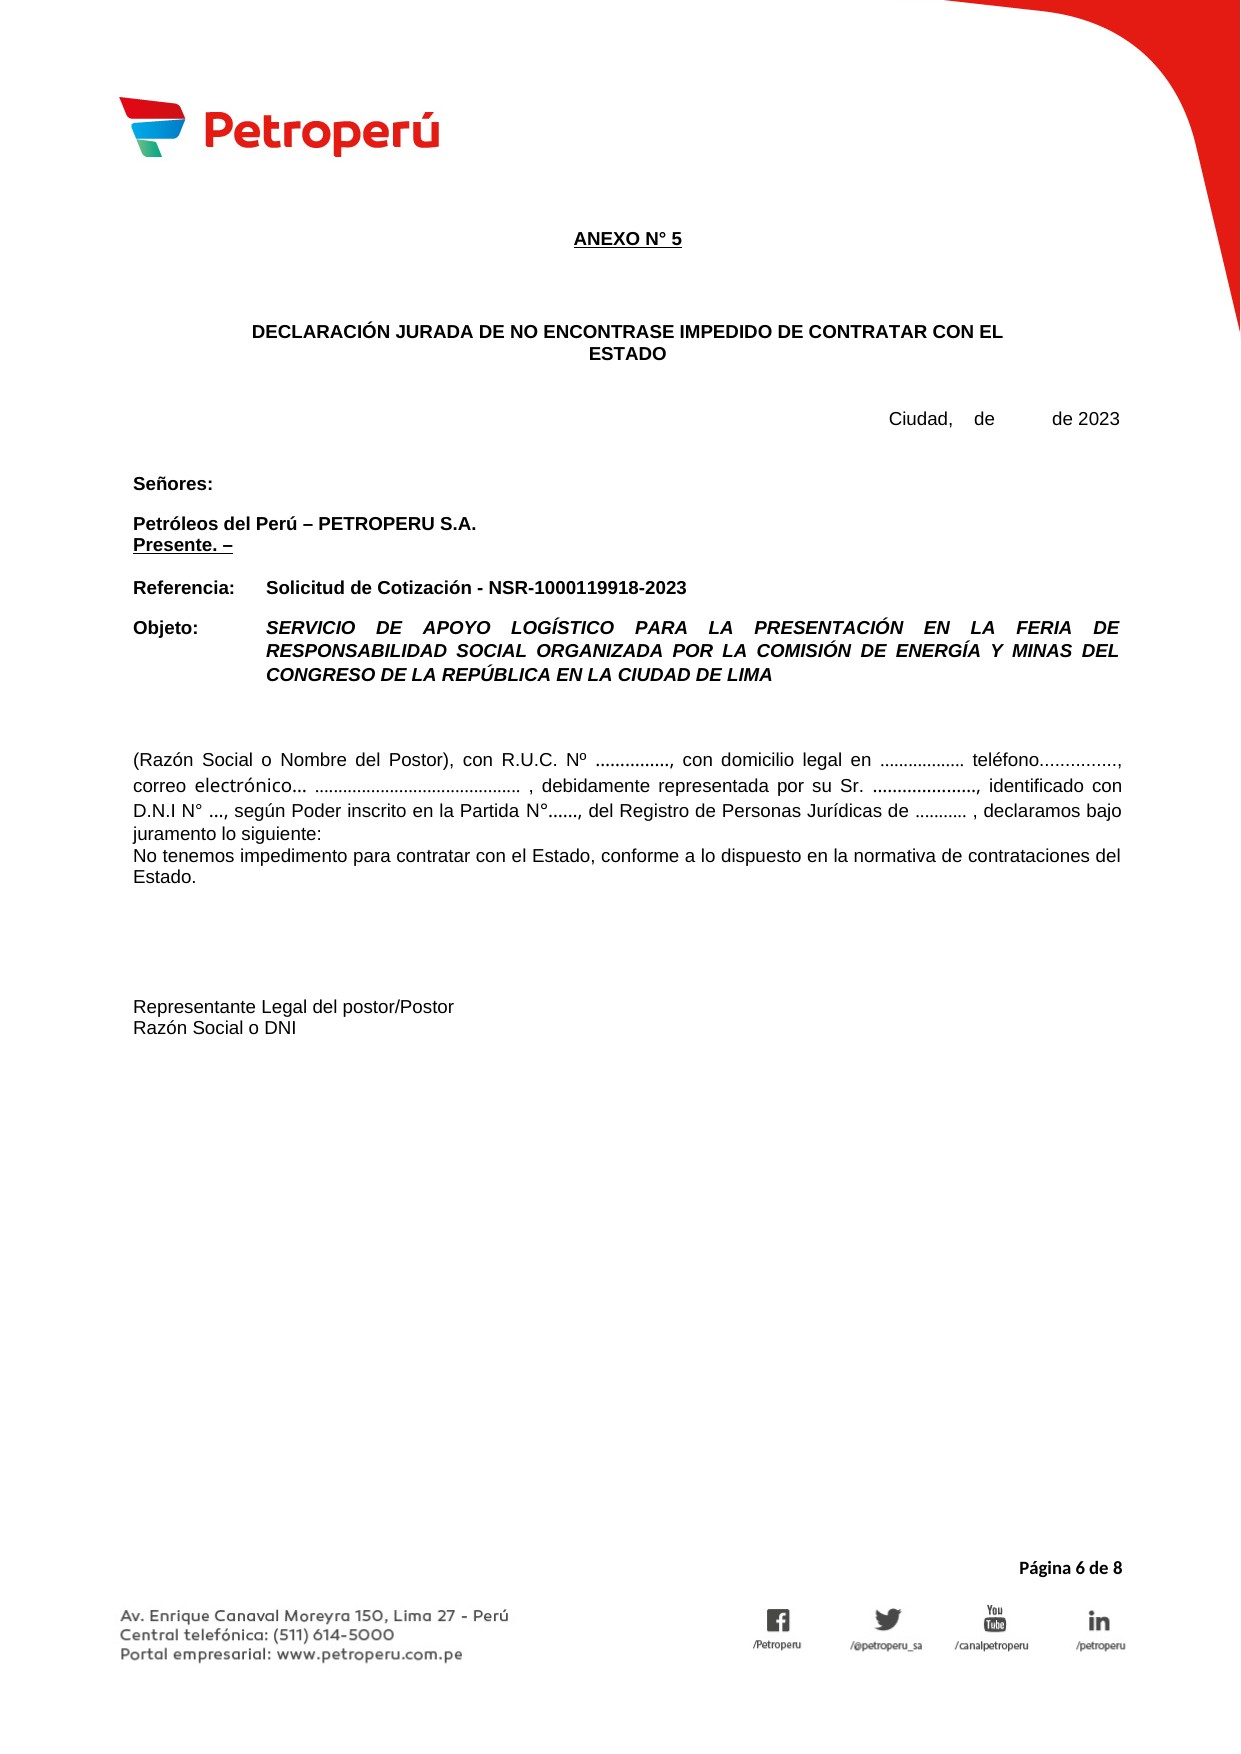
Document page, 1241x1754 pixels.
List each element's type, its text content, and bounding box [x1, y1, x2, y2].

text Ciudad, de de 2023 [724, 407, 1120, 429]
text (Razón Social o Nombre del Postor), con R.U.C. Nº ……………, con domicilio legal en .................. teléfono..............., correo electrónico… ............................................ , debidamente representada por su Sr. …………………, identificado con D.N.I N° …, según Poder inscrito en la Partida N°……, del Registro de Personas Jurídicas de ........... , declaramos bajo juramento lo siguiente: [133, 746, 1122, 844]
text Presente. – [133, 534, 1120, 556]
text Objeto: SERVICIO DE APOYO LOGÍSTICO PARA LA PRESENTACIÓN EN LA FERIA DE RESPONSABILIDAD SOCIAL ORGANIZADA POR LA COMISIÓN DE ENERGÍA Y MINAS DEL CONGRESO DE LA REPÚBLICA EN LA CIUDAD DE LIMA [133, 617, 1122, 685]
text Representante Legal del postor/Postor [133, 996, 1122, 1017]
picture [1, 1596, 1241, 1751]
text Razón Social o DNI [133, 1017, 1122, 1039]
text ANEXO N° 5 [133, 228, 1122, 249]
text Referencia: Solicitud de Cotización - NSR-1000119918-2023 [133, 577, 1122, 599]
text Petróleos del Perú – PETROPERU S.A. [133, 512, 1120, 534]
text DECLARACIÓN JURADA DE NO ENCONTRASE IMPEDIDO DE CONTRATAR CON EL [133, 321, 1122, 343]
text No tenemos impedimento para contratar con el Estado, conforme a lo dispuesto en la normativa de contrataciones del Estado. [133, 844, 1122, 888]
picture [1, 0, 1241, 350]
text ESTADO [133, 343, 1122, 364]
text Señores: [133, 472, 1120, 494]
